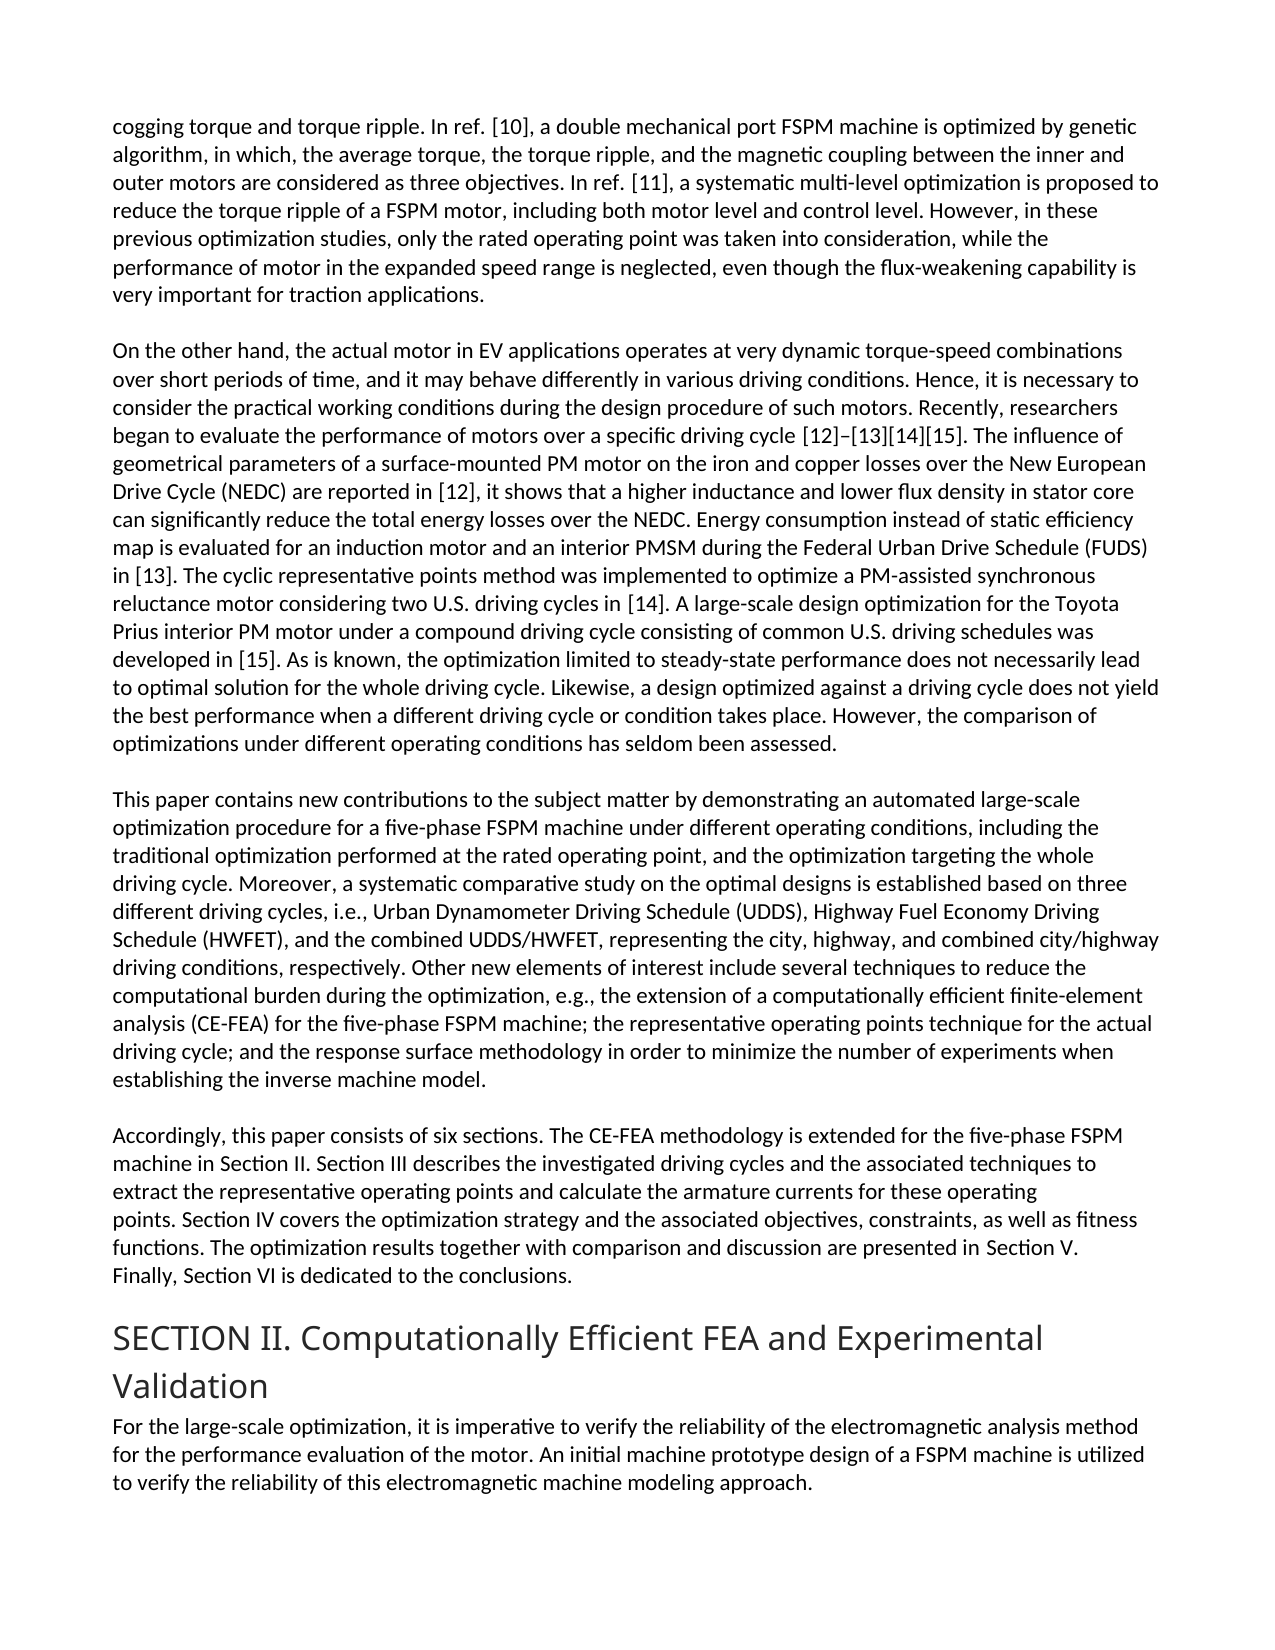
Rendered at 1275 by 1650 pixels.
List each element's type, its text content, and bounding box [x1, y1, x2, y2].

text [112, 112, 1162, 309]
text This paper contains new contributions to the subject matter by demonstrating an automated large-scale optimization procedure for a five-phase FSPM machine under different operating conditions, including the traditional optimization performed at the rated operating point, and the optimization targeting the whole driving cycle. Moreover, a systematic comparative study on the optimal designs is established based on three different driving cycles, i.e., Urban Dynamometer Driving Schedule (UDDS), Highway Fuel Economy Driving Schedule (HWFET), and the combined UDDS/HWFET, representing the city, highway, and combined city/highway driving conditions, respectively. Other new elements of interest include several techniques to reduce the computational burden during the optimization, e.g., the extension of a computationally efficient finite-element analysis (CE-FEA) for the five-phase FSPM machine; the representative operating points technique for the actual driving cycle; and the response surface methodology in order to minimize the number of experiments when establishing the inverse machine model. [112, 785, 1162, 1093]
subtitle SECTION II. Computationally Efficient FEA and Experimental Validation [112, 1314, 1162, 1409]
text For the large-scale optimization, it is imperative to verify the reliability of the electromagnetic analysis method for the performance evaluation of the motor. An initial machine prototype design of a FSPM machine is utilized to verify the reliability of this electromagnetic machine modeling approach. [112, 1412, 1162, 1496]
text Accordingly, this paper consists of six sections. The CE-FEA methodology is extended for the five-phase FSPM machine in Section II. Section III describes the investigated driving cycles and the associated techniques to extract the representative operating points and calculate the armature currents for these operating points. Section IV covers the optimization strategy and the associated objectives, constraints, as well as fitness functions. The optimization results together with comparison and discussion are presented in Section V. Finally, Section VI is dedicated to the conclusions. [112, 1121, 1162, 1289]
text On the other hand, the actual motor in EV applications operates at very dynamic torque-speed combinations over short periods of time, and it may behave differently in various driving conditions. Hence, it is necessary to consider the practical working conditions during the design procedure of such motors. Recently, researchers began to evaluate the performance of motors over a specific driving cycle [12]–[13][14][15]. The influence of geometrical parameters of a surface-mounted PM motor on the iron and copper losses over the New European Drive Cycle (NEDC) are reported in [12], it shows that a higher inductance and lower flux density in stator core can significantly reduce the total energy losses over the NEDC. Energy consumption instead of static efficiency map is evaluated for an induction motor and an interior PMSM during the Federal Urban Drive Schedule (FUDS) in [13]. The cyclic representative points method was implemented to optimize a PM-assisted synchronous reluctance motor considering two U.S. driving cycles in [14]. A large-scale design optimization for the Toyota Prius interior PM motor under a compound driving cycle consisting of common U.S. driving schedules was developed in [15]. As is known, the optimization limited to steady-state performance does not necessarily lead to optimal solution for the whole driving cycle. Likewise, a design optimized against a driving cycle does not yield the best performance when a different driving cycle or condition takes place. However, the comparison of optimizations under different operating conditions has seldom been assessed. [112, 337, 1162, 757]
